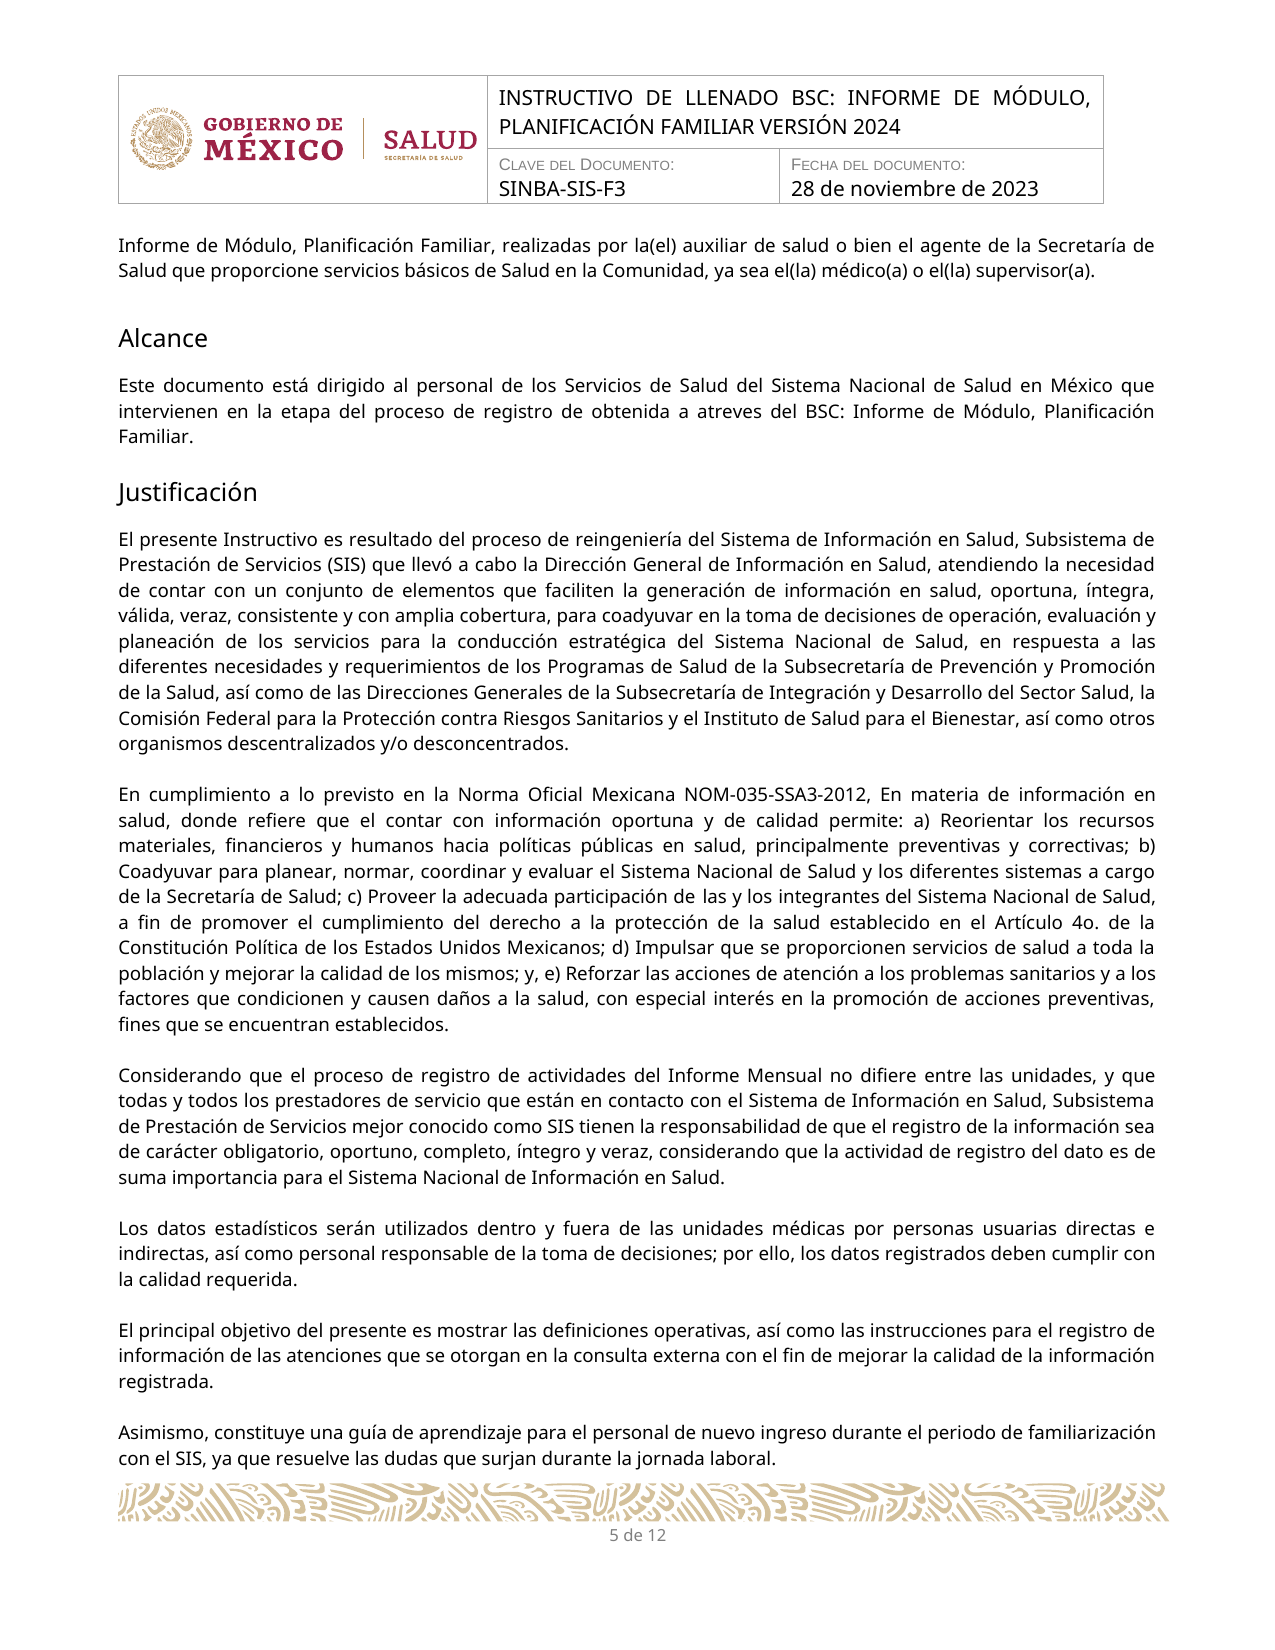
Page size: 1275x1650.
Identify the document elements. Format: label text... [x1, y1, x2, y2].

text El principal objetivo del presente es mostrar las definiciones operativas, así como las instrucciones para el registro de información de las atenciones que se otorgan en la consulta externa con el fin de mejorar la calidad de la información registrada. [118, 1317, 1157, 1394]
subtitle Justificación [118, 474, 1157, 508]
text Asimismo, constituye una guía de aprendizaje para el personal de nuevo ingreso durante el periodo de familiarización con el SIS, ya que resuelve las dudas que surjan durante la jornada laboral. [118, 1419, 1157, 1470]
text Este documento está dirigido al personal de los Servicios de Salud del Sistema Nacional de Salud en México que intervienen en la etapa del proceso de registro de obtenida a atreves del BSC: Informe de Módulo, Planificación Familiar. [118, 372, 1157, 449]
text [118, 232, 1157, 283]
text Considerando que el proceso de registro de actividades del Informe Mensual no difiere entre las unidades, y que todas y todos los prestadores de servicio que están en contacto con el Sistema de Información en Salud, Subsistema de Prestación de Servicios mejor conocido como SIS tienen la responsabilidad de que el registro de la información sea de carácter obligatorio, oportuno, completo, íntegro y veraz, considerando que la actividad de registro del dato es de suma importancia para el Sistema Nacional de Información en Salud. [118, 1062, 1157, 1190]
text En cumplimiento a lo previsto en la Norma Oficial Mexicana NOM-035-SSA3-2012, En materia de información en salud, donde refiere que el contar con información oportuna y de calidad permite: a) Reorientar los recursos materiales, financieros y humanos hacia políticas públicas en salud, principalmente preventivas y correctivas; b) Coadyuvar para planear, normar, coordinar y evaluar el Sistema Nacional de Salud y los diferentes sistemas a cargo de la Secretaría de Salud; c) Proveer la adecuada participación de las y los integrantes del Sistema Nacional de Salud, a fin de promover el cumplimiento del derecho a la protección de la salud establecido en el Artículo 4o. de la Constitución Política de los Estados Unidos Mexicanos; d) Impulsar que se proporcionen servicios de salud a toda la población y mejorar la calidad de los mismos; y, e) Reforzar las acciones de atención a los problemas sanitarios y a los factores que condicionen y causen daños a la salud, con especial interés en la promoción de acciones preventivas, fines que se encuentran establecidos. [118, 781, 1157, 1037]
text El presente Instructivo es resultado del proceso de reingeniería del Sistema de Información en Salud, Subsistema de Prestación de Servicios (SIS) que llevó a cabo la Dirección General de Información en Salud, atendiendo la necesidad de contar con un conjunto de elementos que faciliten la generación de información en salud, oportuna, íntegra, válida, veraz, consistente y con amplia cobertura, para coadyuvar en la toma de decisiones de operación, evaluación y planeación de los servicios para la conducción estratégica del Sistema Nacional de Salud, en respuesta a las diferentes necesidades y requerimientos de los Programas de Salud de la Subsecretaría de Prevención y Promoción de la Salud, así como de las Direcciones Generales de la Subsecretaría de Integración y Desarrollo del Sector Salud, la Comisión Federal para la Protección contra Riesgos Sanitarios y el Instituto de Salud para el Bienestar, así como otros organismos descentralizados y/o desconcentrados. [118, 526, 1157, 756]
text Los datos estadísticos serán utilizados dentro y fuera de las unidades médicas por personas usuarias directas e indirectas, así como personal responsable de la toma de decisiones; por ello, los datos registrados deben cumplir con la calidad requerida. [118, 1215, 1157, 1292]
subtitle Alcance [118, 321, 1157, 355]
